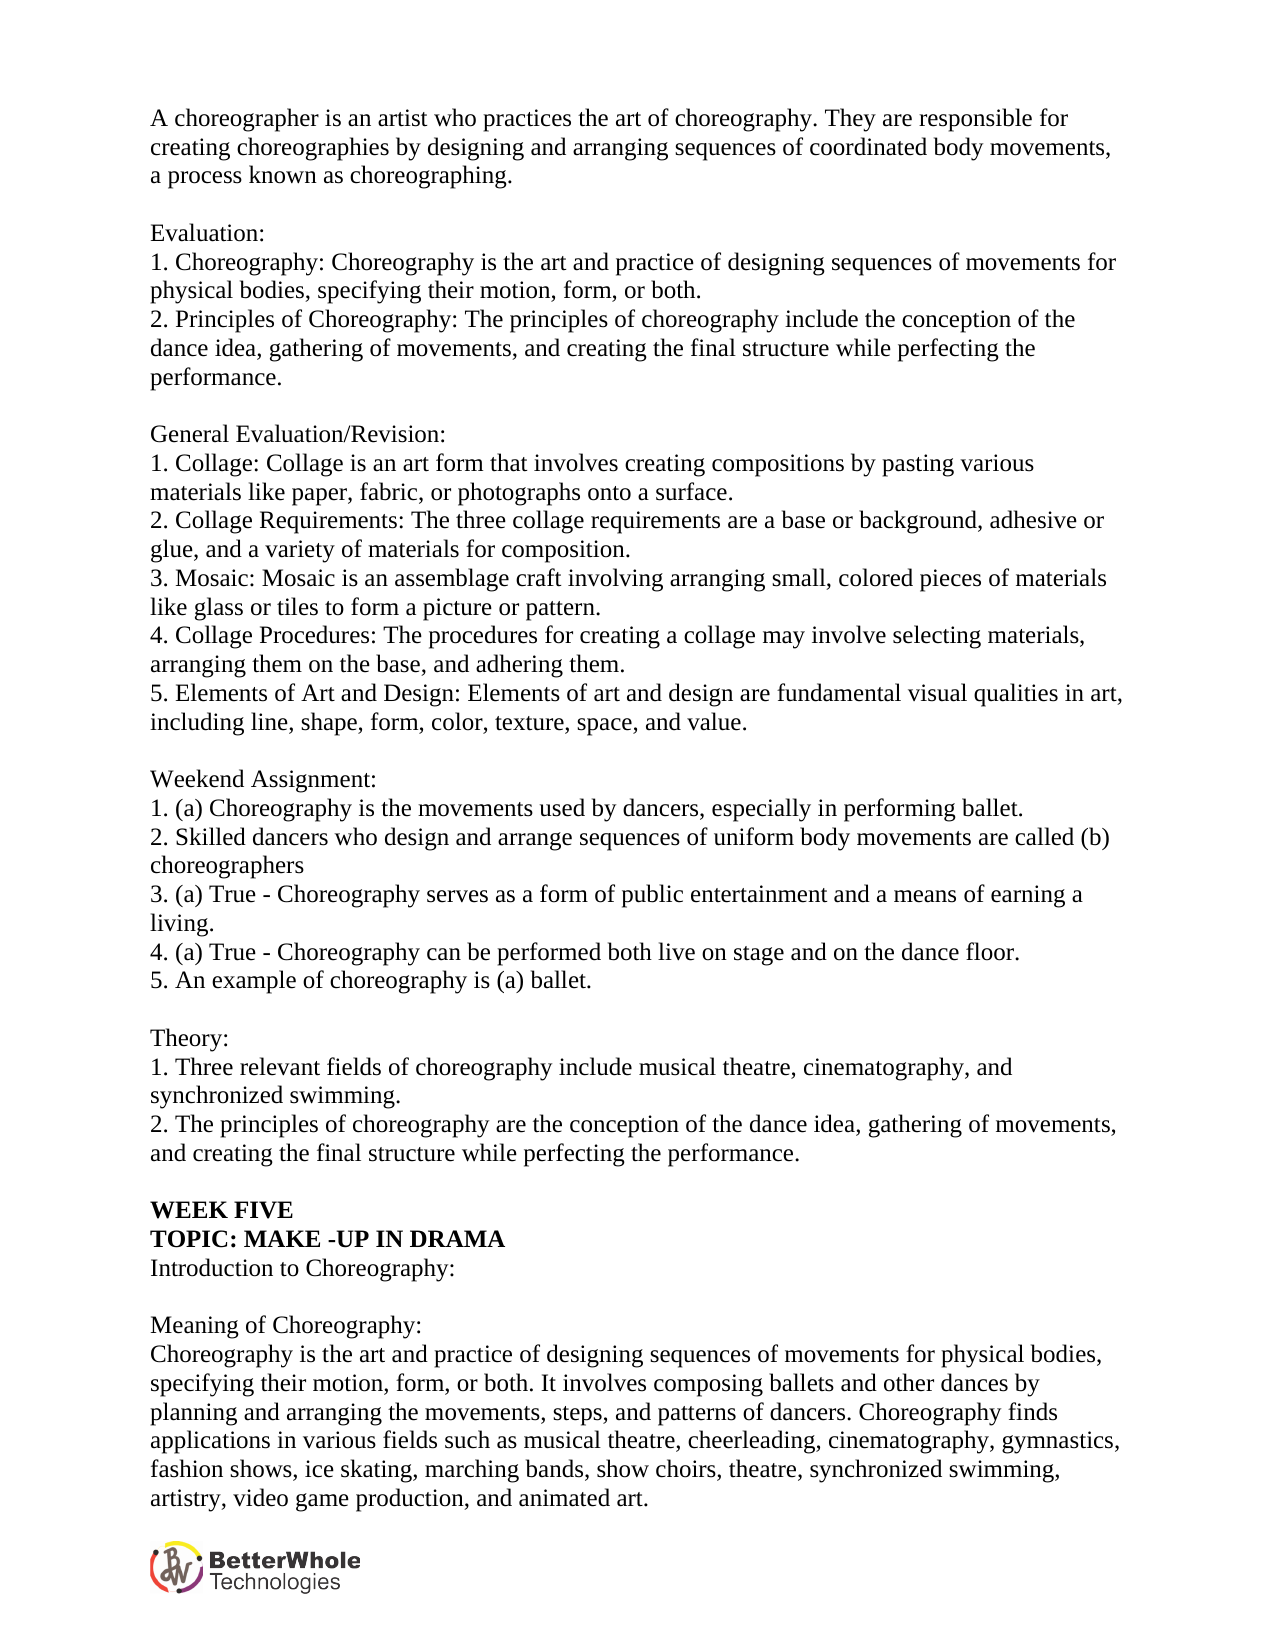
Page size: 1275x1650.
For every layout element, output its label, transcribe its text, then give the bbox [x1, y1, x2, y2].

text Introduction to Choreography: [150, 1253, 1125, 1282]
text 4. (a) True - Choreography can be performed both live on stage and on the dance floor. [150, 937, 1125, 966]
text Meaning of Choreography: [150, 1311, 1125, 1339]
text 2. The principles of choreography are the conception of the dance idea, gathering of movements, and creating the final structure while perfecting the performance. [150, 1109, 1125, 1167]
text 2. Skilled dancers who design and arrange sequences of uniform body movements are called (b) choreographers [150, 822, 1125, 879]
picture [150, 1541, 360, 1594]
text 2. Collage Requirements: The three collage requirements are a base or background, adhesive or glue, and a variety of materials for composition. [150, 506, 1125, 563]
text 5. Elements of Art and Design: Elements of art and design are fundamental visual qualities in art, including line, shape, form, color, texture, space, and value. [150, 678, 1125, 736]
text 1. (a) Choreography is the movements used by dancers, especially in performing ballet. [150, 793, 1125, 822]
text 1. Choreography: Choreography is the art and practice of designing sequences of movements for physical bodies, specifying their motion, form, or both. [150, 247, 1125, 304]
text 1. Three relevant fields of choreography include musical theatre, cinematography, and synchronized swimming. [150, 1052, 1125, 1109]
text Theory: [150, 1023, 1125, 1052]
text 3. (a) True - Choreography serves as a form of public entertainment and a means of earning a living. [150, 879, 1125, 937]
text 2. Principles of Choreography: The principles of choreography include the conception of the dance idea, gathering of movements, and creating the final structure while perfecting the performance. [150, 304, 1125, 391]
text 5. An example of choreography is (a) ballet. [150, 966, 1125, 994]
text Choreography is the art and practice of designing sequences of movements for physical bodies, specifying their motion, form, or both. It involves composing ballets and other dances by planning and arranging the movements, steps, and patterns of dancers. Choreography finds applications in various fields such as musical theatre, cheerleading, cinematography, gymnastics, fashion shows, ice skating, marching bands, show choirs, theatre, synchronized swimming, artistry, video game production, and animated art. [150, 1339, 1125, 1512]
text A choreographer is an artist who practices the art of choreography. They are responsible for creating choreographies by designing and arranging sequences of coordinated body movements, a process known as choreographing. [150, 103, 1125, 189]
text Weekend Assignment: [150, 764, 1125, 793]
text TOPIC: MAKE -UP IN DRAMA [150, 1224, 1125, 1253]
text General Evaluation/Revision: [150, 419, 1125, 448]
text 4. Collage Procedures: The procedures for creating a collage may involve selecting materials, arranging them on the base, and adhering them. [150, 621, 1125, 678]
text WEEK FIVE [150, 1196, 1125, 1224]
text 3. Mosaic: Mosaic is an assemblage craft involving arranging small, colored pieces of materials like glass or tiles to form a picture or pattern. [150, 563, 1125, 621]
text 1. Collage: Collage is an art form that involves creating compositions by pasting various materials like paper, fabric, or photographs onto a surface. [150, 448, 1125, 506]
text Evaluation: [150, 218, 1125, 247]
